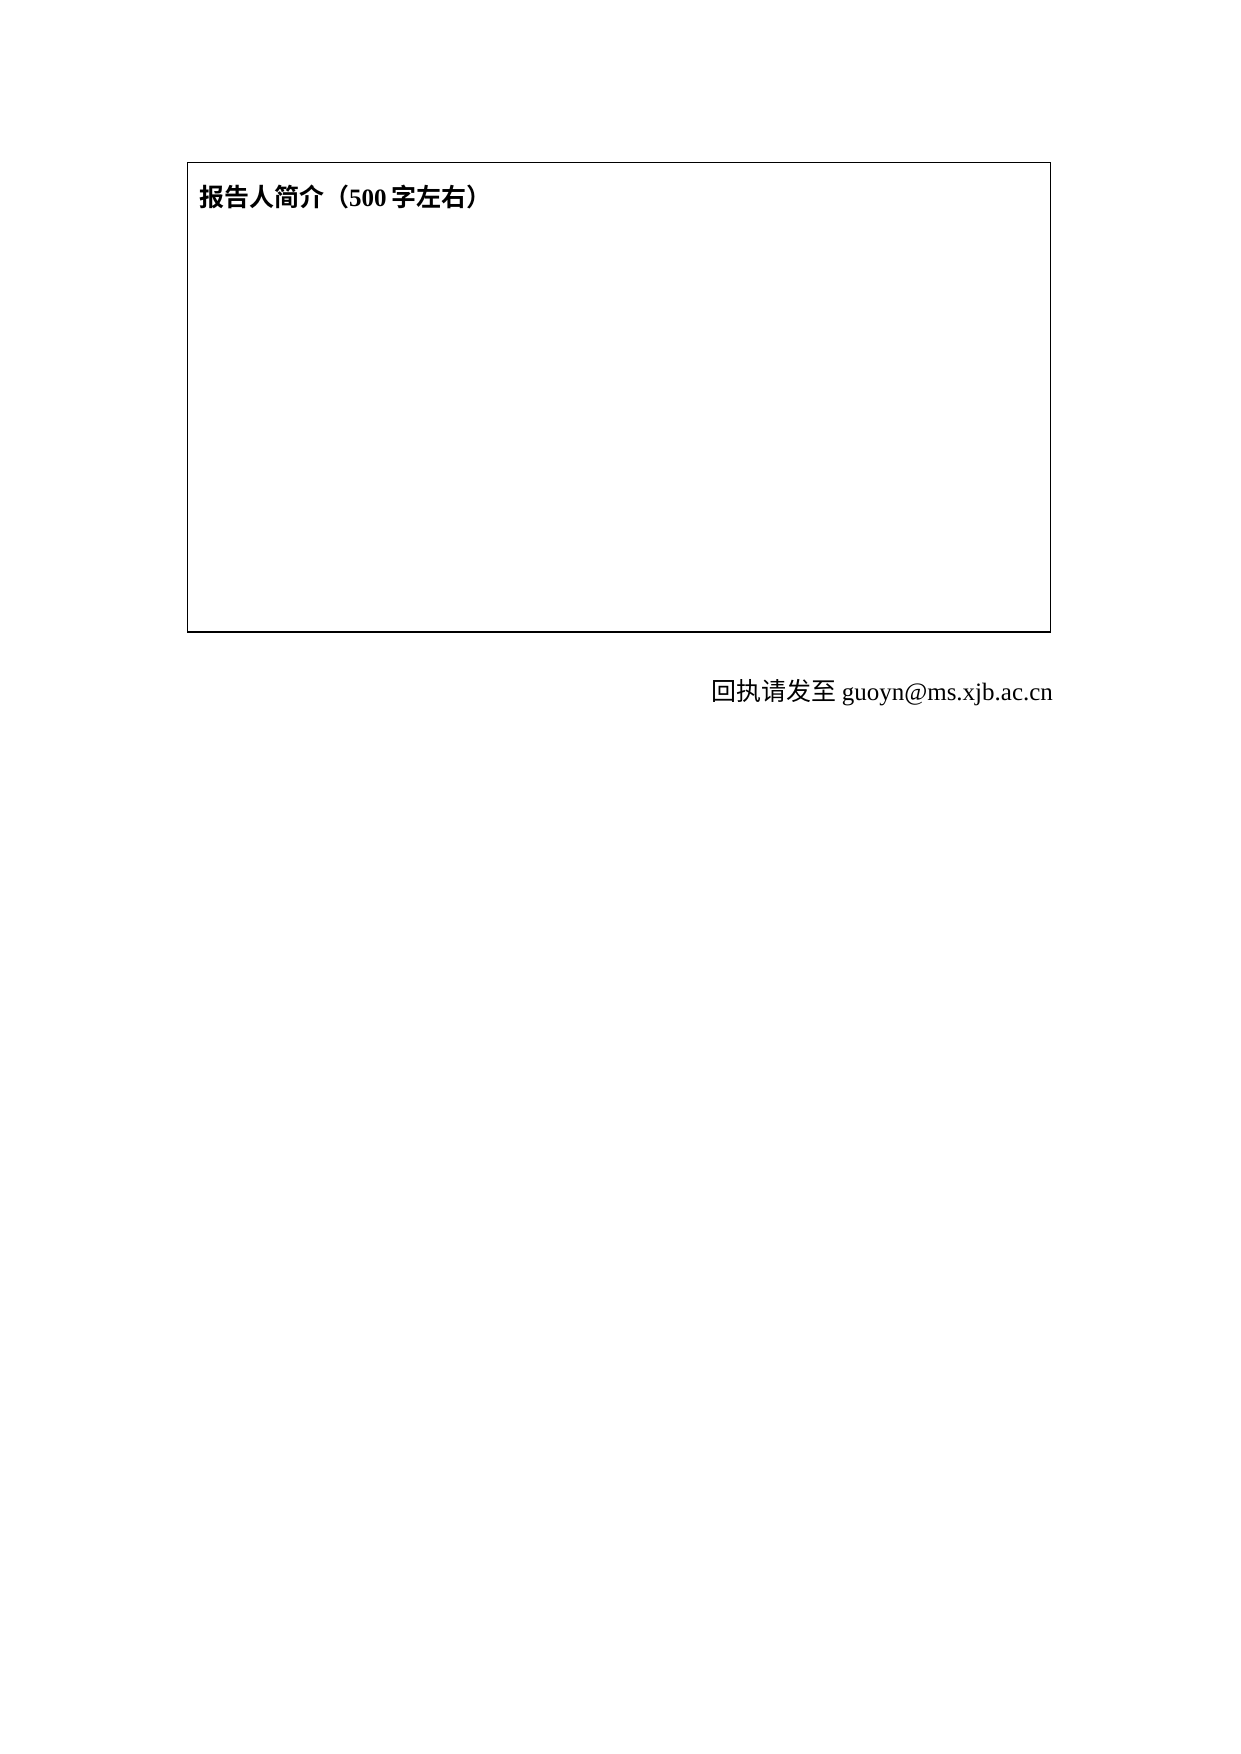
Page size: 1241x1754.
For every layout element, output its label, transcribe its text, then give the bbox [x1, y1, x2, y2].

text 回执请发至guoyn@ms.xjb.ac.cn [187, 657, 1053, 722]
table_cell 报告人简介（500字左右） [188, 163, 1050, 631]
